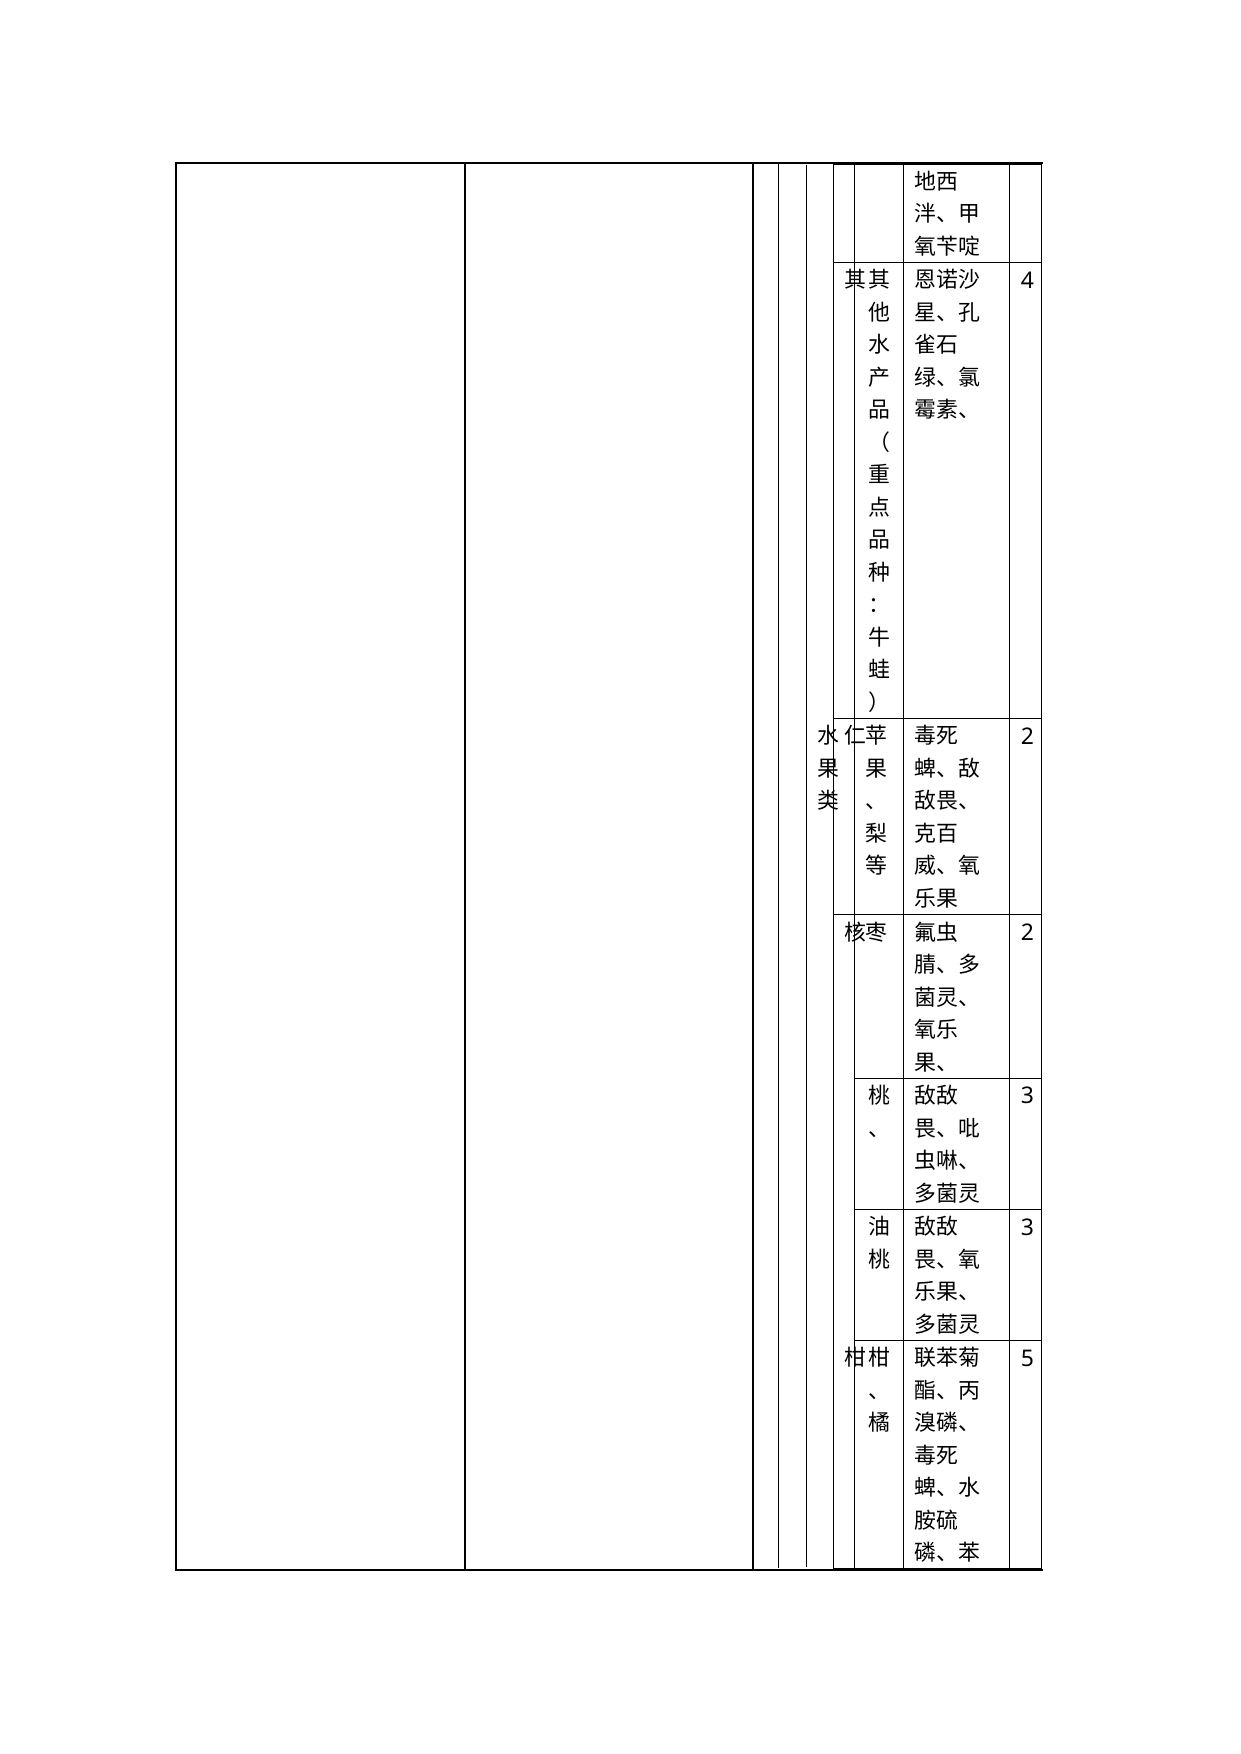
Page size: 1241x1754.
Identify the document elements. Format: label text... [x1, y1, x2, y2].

table_cell 1 [466, 164, 752, 1569]
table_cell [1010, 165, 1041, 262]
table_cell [904, 1341, 1009, 1568]
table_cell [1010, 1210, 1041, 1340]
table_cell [904, 165, 1009, 262]
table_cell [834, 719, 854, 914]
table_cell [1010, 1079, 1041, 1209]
table_cell [177, 164, 464, 1569]
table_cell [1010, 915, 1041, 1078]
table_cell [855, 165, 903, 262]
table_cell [754, 164, 833, 1569]
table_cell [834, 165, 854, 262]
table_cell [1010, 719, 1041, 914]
